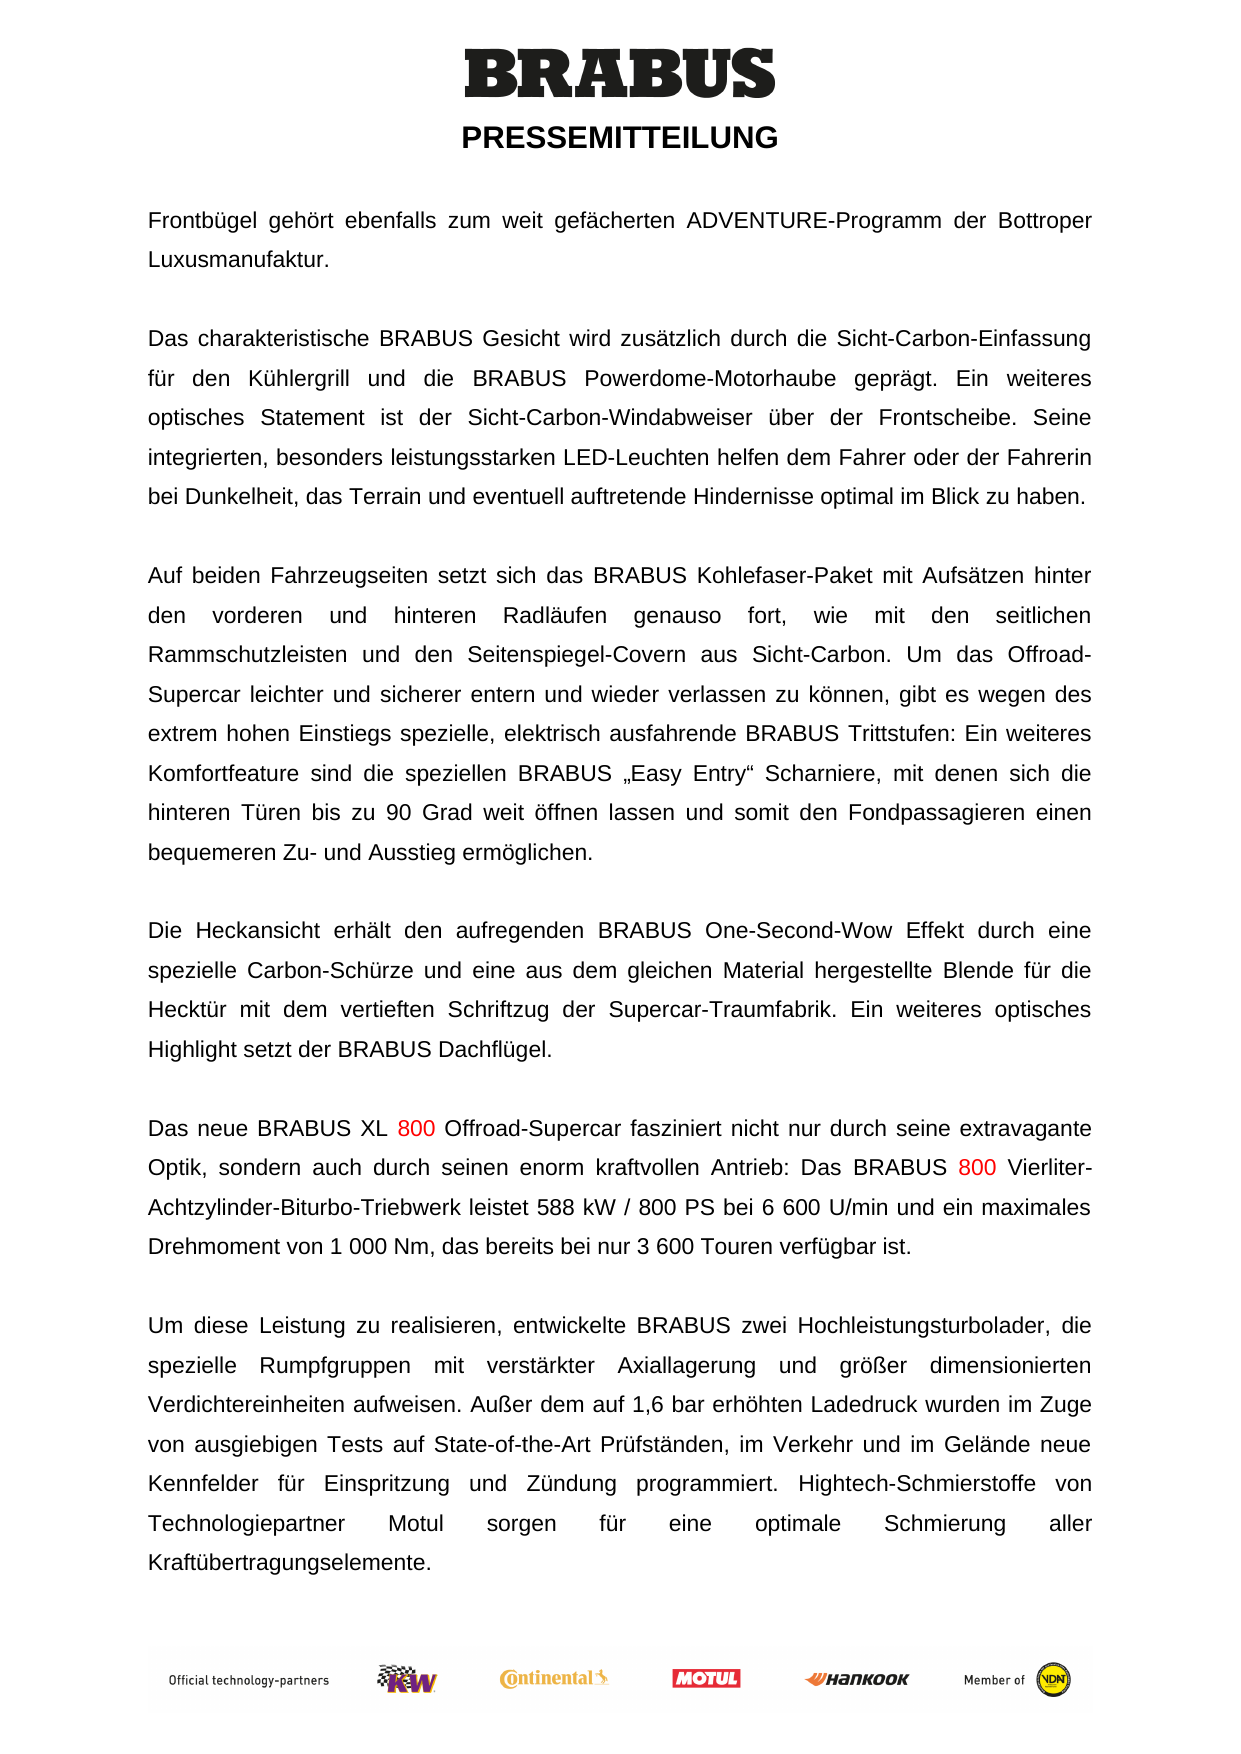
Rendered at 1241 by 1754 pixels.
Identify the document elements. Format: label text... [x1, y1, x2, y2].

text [148, 207, 1092, 273]
text Das neue BRABUS XL 800 Offroad-Supercar fasziniert nicht nur durch seine extravagante Optik, sondern auch durch seinen enorm kraftvollen Antrieb: Das BRABUS 800 Vierliter-Achtzylinder-Biturbo-Triebwerk leistet 588 kW / 800 PS bei 6 600 U/min und ein maximales Drehmoment von 1 000 Nm, das bereits bei nur 3 600 Touren verfügbar ist. [148, 1115, 1092, 1259]
text Um diese Leistung zu realisieren, entwickelte BRABUS zwei Hochleistungsturbolader, die spezielle Rumpfgruppen mit verstärkter Axiallagerung und größer dimensionierten Verdichtereinheiten aufweisen. Außer dem auf 1,6 bar erhöhten Ladedruck wurden im Zuge von ausgiebigen Tests auf State-of-the-Art Prüfständen, im Verkehr und im Gelände neue Kennfelder für Einspritzung und Zündung programmiert. Hightech-Schmierstoffe von Technologiepartner Motul sorgen für eine optimale Schmierung aller Kraftübertragungselemente. [148, 1312, 1092, 1575]
picture [464, 41, 782, 98]
text Auf beiden Fahrzeugseiten setzt sich das BRABUS Kohlefaser-Paket mit Aufsätzen hinter den vorderen und hinteren Radläufen genauso fort, wie mit den seitlichen Rammschutzleisten und den Seitenspiegel-Covern aus Sicht-Carbon. Um das Offroad-Supercar leichter und sicherer entern und wieder verlassen zu können, gibt es wegen des extrem hohen Einstiegs spezielle, elektrisch ausfahrende BRABUS Trittstufen: Ein weiteres Komfortfeature sind die speziellen BRABUS „Easy Entry“ Scharniere, mit denen sich die hinteren Türen bis zu 90 Grad weit öffnen lassen und somit den Fondpassagieren einen bequemeren Zu- und Ausstieg ermöglichen. [148, 562, 1092, 865]
picture [147, 1646, 1093, 1713]
text Das charakteristische BRABUS Gesicht wird zusätzlich durch die Sicht-Carbon-Einfassung für den Kühlergrill und die BRABUS Powerdome-Motorhaube geprägt. Ein weiteres optisches Statement ist der Sicht-Carbon-Windabweiser über der Frontscheibe. Seine integrierten, besonders leistungsstarken LED-Leuchten helfen dem Fahrer oder der Fahrerin bei Dunkelheit, das Terrain und eventuell auftretende Hindernisse optimal im Blick zu haben. [148, 325, 1092, 509]
text Die Heckansicht erhält den aufregenden BRABUS One-Second-Wow Effekt durch eine spezielle Carbon-Schürze und eine aus dem gleichen Material hergestellte Blende für die Hecktür mit dem vertieften Schriftzug der Supercar-Traumfabrik. Ein weiteres optisches Highlight setzt der BRABUS Dachflügel. [148, 917, 1092, 1062]
